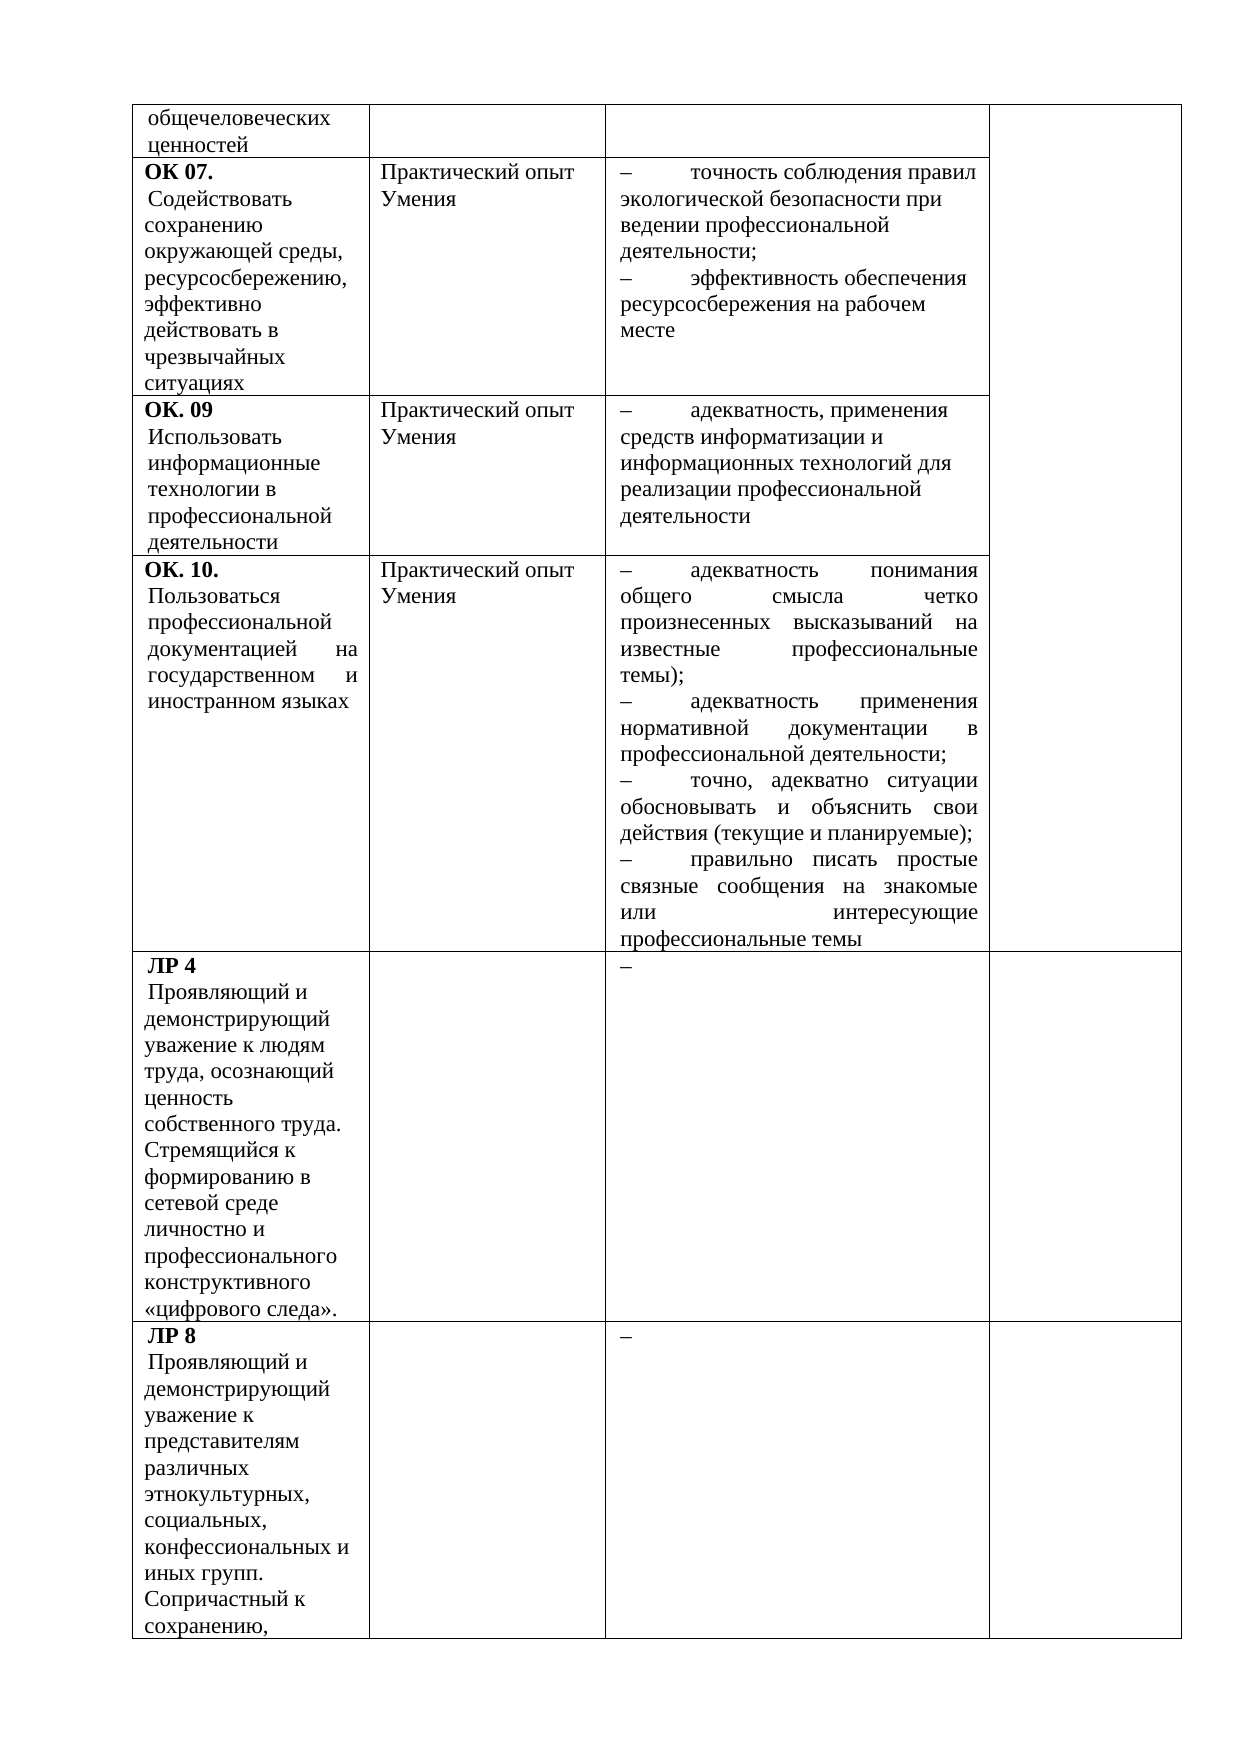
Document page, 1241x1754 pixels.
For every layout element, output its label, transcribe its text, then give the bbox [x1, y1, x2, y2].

table_cell ОК. 10. Пользоваться профессиональной документацией на государственном и иностранном языках [133, 556, 369, 951]
table_cell Практический опыт Умения [370, 396, 605, 554]
table_cell ЛР 4 Проявляющий и демонстрирующий уважение к людям труда, осознающий ценность собственного труда. Стремящийся к формированию в сетевой среде личностно и профессионального конструктивного «цифрового следа». [133, 952, 369, 1321]
table_cell адекватность, применения средств информатизации и информационных технологий для реализации профессиональной деятельности [606, 396, 989, 554]
table_cell точность соблюдения правил экологической безопасности при ведении профессиональной деятельности; эффективность обеспечения ресурсосбережения на рабочем месте [606, 158, 989, 395]
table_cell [606, 105, 989, 157]
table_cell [133, 105, 369, 157]
table_cell адекватность понимания общего смысла четко произнесенных высказываний на известные профессиональные темы); адекватность применения нормативной документации в профессиональной деятельности; точно, адекватно ситуации обосновывать и объяснить свои действия (текущие и планируемые); правильно писать простые связные сообщения на знакомые или интересующие профессиональные темы [606, 556, 989, 951]
table_cell ОК. 09 Использовать информационные технологии в профессиональной деятельности [133, 396, 369, 554]
table_cell [990, 952, 1181, 1321]
table_cell [370, 952, 605, 1321]
table_cell [370, 1322, 605, 1638]
table_cell Практический опыт Умения [370, 158, 605, 395]
table_cell [606, 1322, 989, 1638]
table_cell Практический опыт Умения [370, 556, 605, 951]
table_cell ОК 07. Содействовать сохранению окружающей среды, ресурсосбережению, эффективно действовать в чрезвычайных ситуациях [133, 158, 369, 395]
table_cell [370, 105, 605, 157]
table_cell [990, 1322, 1181, 1638]
table_cell [606, 952, 989, 1321]
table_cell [133, 1322, 369, 1638]
